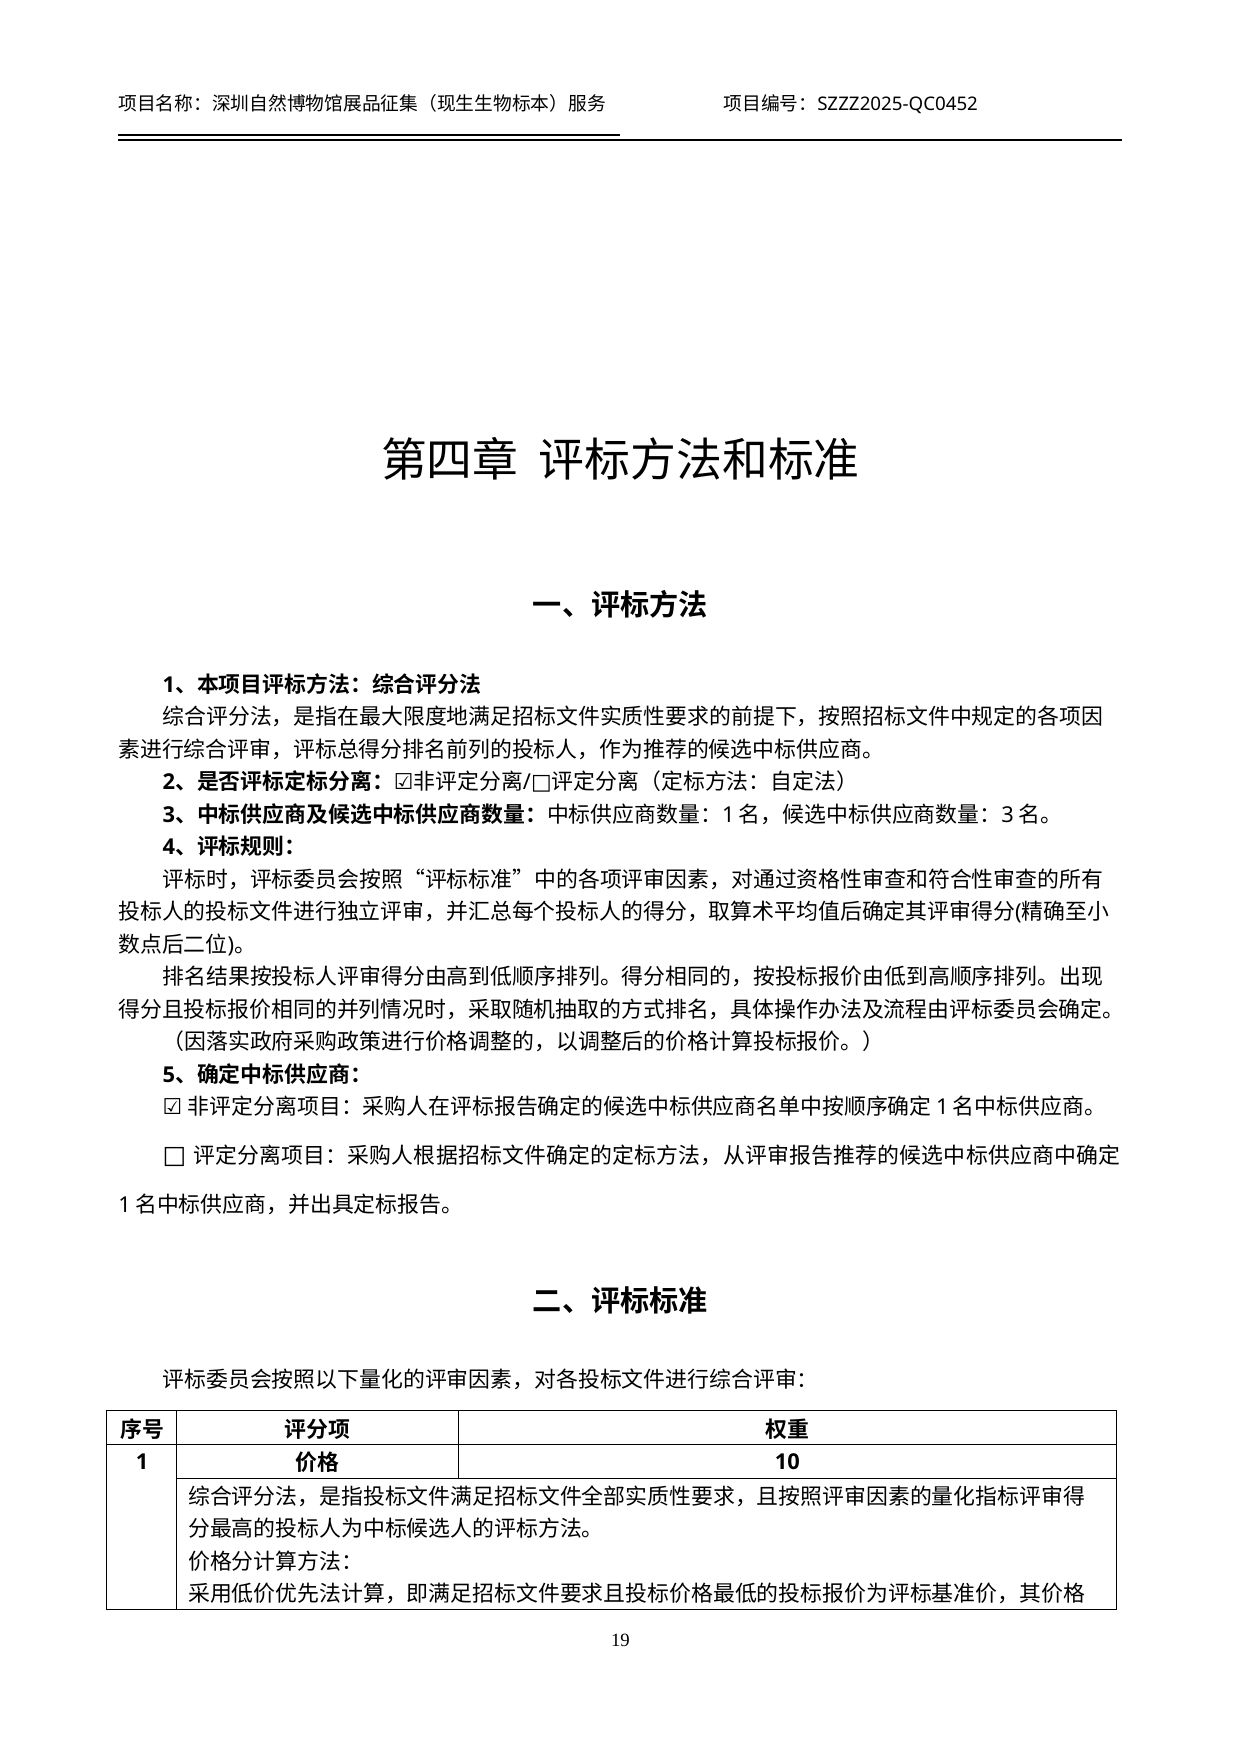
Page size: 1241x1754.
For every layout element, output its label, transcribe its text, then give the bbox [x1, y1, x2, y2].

text 3、中标供应商及候选中标供应商数量：中标供应商数量：1名，候选中标供应商数量：3名。 [118, 796, 1122, 829]
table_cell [177, 1479, 1116, 1608]
text 综合评分法，是指在最大限度地满足招标文件实质性要求的前提下，按照招标文件中规定的各项因素进行综合评审，评标总得分排名前列的投标人，作为推荐的候选中标供应商。 [118, 699, 1122, 764]
text 4、评标规则： [118, 829, 1122, 861]
text 排名结果按投标人评审得分由高到低顺序排列。得分相同的，按投标报价由低到高顺序排列。出现得分且投标报价相同的并列情况时，采取随机抽取的方式排名，具体操作办法及流程由评标委员会确定。 [118, 959, 1122, 1024]
subtitle 第四章 评标方法和标准 [118, 407, 1122, 505]
text 评标时，评标委员会按照“评标标准”中的各项评审因素，对通过资格性审查和符合性审查的所有投标人的投标文件进行独立评审，并汇总每个投标人的得分，取算术平均值后确定其评审得分(精确至小数点后二位)。 [118, 861, 1122, 959]
text □ 评定分离项目：采购人根据招标文件确定的定标方法，从评审报告推荐的候选中标供应商中确定1名中标供应商，并出具定标报告。 [118, 1121, 1122, 1219]
table_header 权重 [459, 1411, 1116, 1444]
text （因落实政府采购政策进行价格调整的，以调整后的价格计算投标报价。） [118, 1024, 1122, 1056]
subtitle 一、评标方法 [118, 570, 1122, 635]
table_cell 1 [107, 1445, 176, 1608]
table_header 评分项 [177, 1411, 458, 1444]
text 5、确定中标供应商： [118, 1056, 1122, 1089]
table_cell 10 [459, 1445, 1116, 1477]
table_header 序号 [107, 1411, 176, 1444]
table_cell 价格 [177, 1445, 458, 1477]
subtitle 二、评标标准 [118, 1266, 1122, 1331]
text 2、是否评标定标分离：☑非评定分离/□评定分离（定标方法：自定法） [118, 764, 1122, 796]
text 评标委员会按照以下量化的评审因素，对各投标文件进行综合评审： [118, 1362, 1122, 1394]
text 1、本项目评标方法：综合评分法 [118, 666, 1122, 699]
text ☑ 非评定分离项目：采购人在评标报告确定的候选中标供应商名单中按顺序确定1名中标供应商。 [118, 1089, 1122, 1121]
